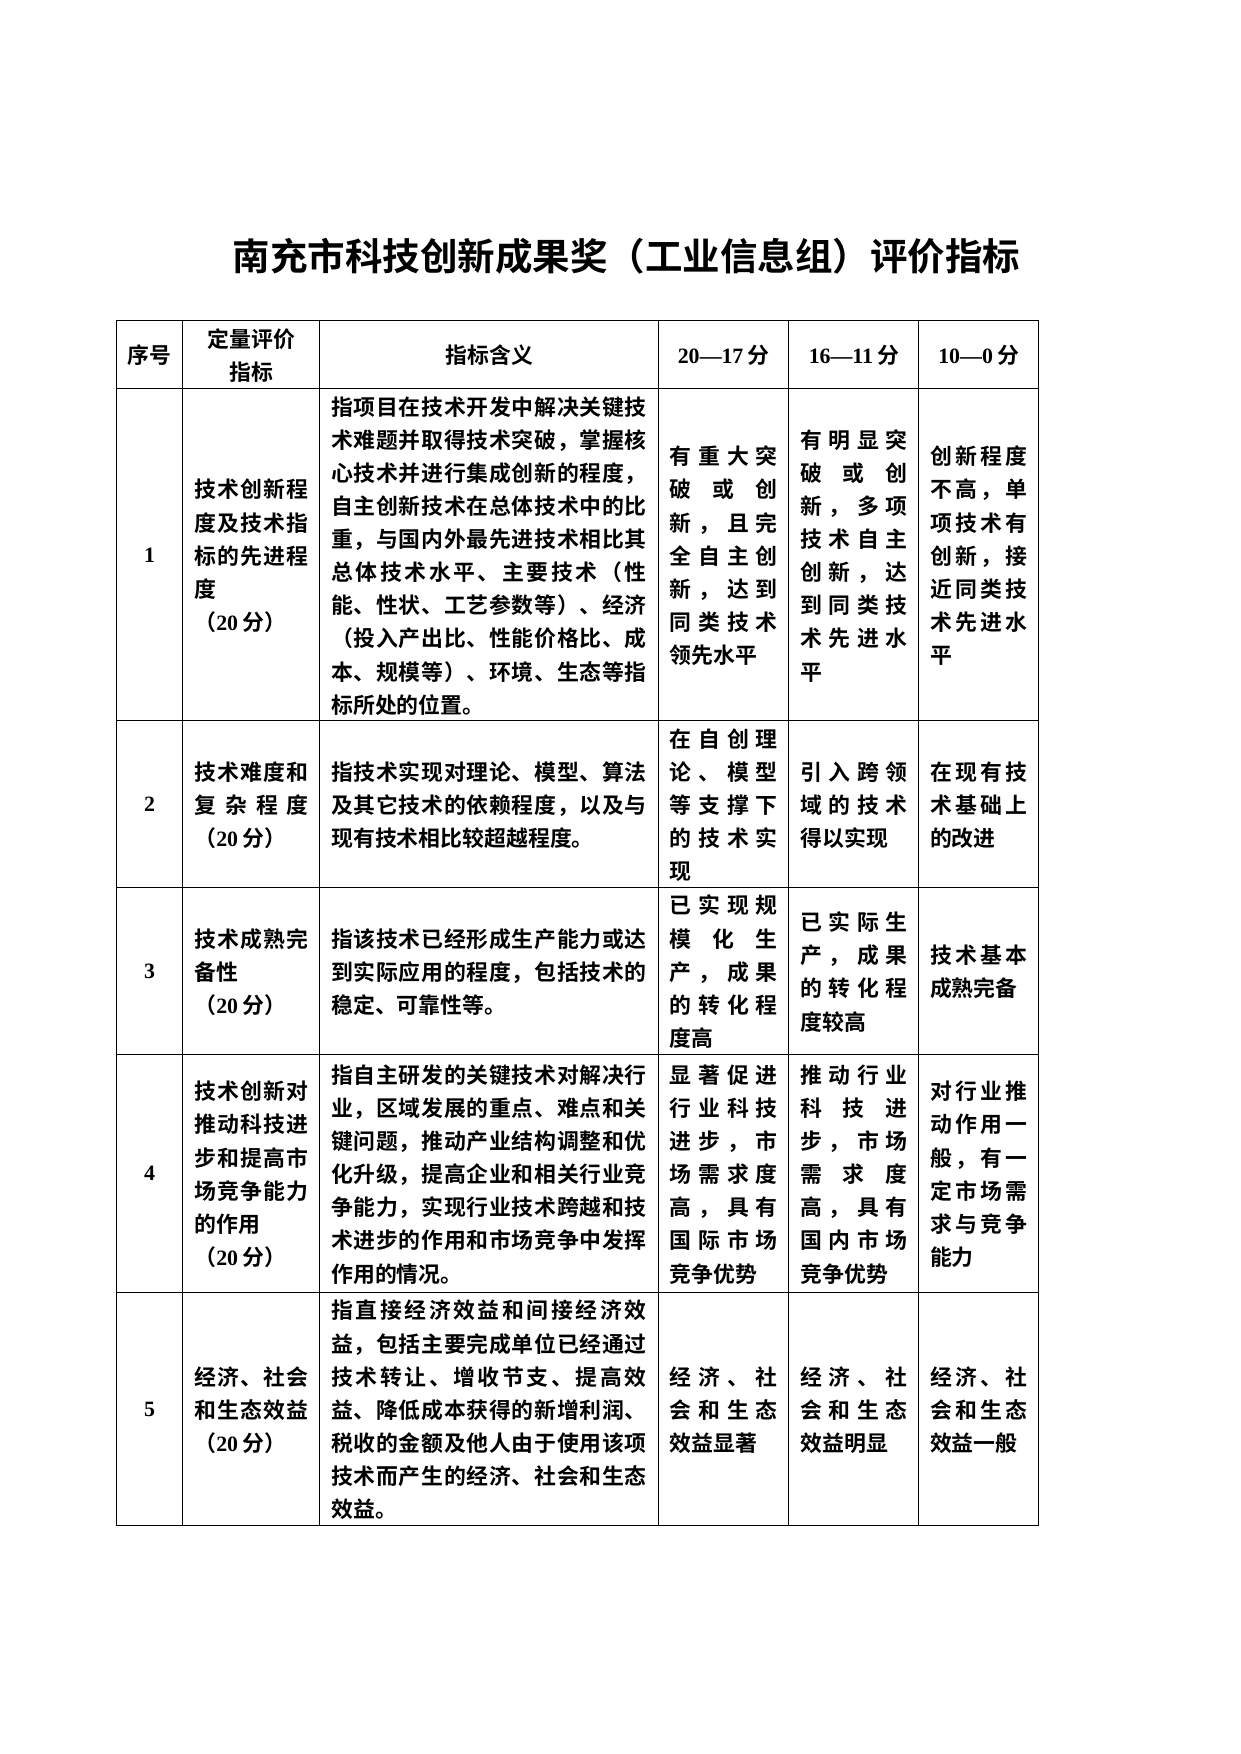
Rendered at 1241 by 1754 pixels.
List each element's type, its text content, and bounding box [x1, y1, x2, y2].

table_cell 有重大突破或创新，且完全自主创新，达到同类技术领先水平 [659, 389, 788, 720]
table_cell 技术基本成熟完备 [919, 888, 1038, 1053]
table_cell 技术难度和复杂程度（20分） [183, 721, 319, 887]
table_cell 技术创新程度及技术指标的先进程度 （20分） [183, 389, 319, 720]
table_cell 在自创理论、模型等支撑下的技术实现 [659, 721, 788, 887]
table_cell 显著促进行业科技进步，市场需求度高，具有国际市场竞争优势 [659, 1055, 788, 1292]
table_header 16—11分 [789, 321, 918, 388]
table_cell 技术创新对推动科技进步和提高市场竞争能力的作用 （20分） [183, 1055, 319, 1292]
table_cell 4 [117, 1055, 182, 1292]
table_header 序号 [117, 321, 182, 388]
table_cell 创新程度不高，单项技术有创新，接近同类技术先进水平 [919, 389, 1038, 720]
table_cell 经济、社会和生态效益明显 [789, 1293, 918, 1524]
table_cell 引入跨领域的技术得以实现 [789, 721, 918, 887]
table_cell 经济、社会和生态效益一般 [919, 1293, 1038, 1524]
table_cell 指自主研发的关键技术对解决行业，区域发展的重点、难点和关键问题，推动产业结构调整和优化升级，提高企业和相关行业竞争能力，实现行业技术跨越和技术进步的作用和市场竞争中发挥作用的情况。 [320, 1055, 658, 1292]
table_cell 2 [117, 721, 182, 887]
table_cell 指技术实现对理论、模型、算法及其它技术的依赖程度，以及与现有技术相比较超越程度。 [320, 721, 658, 887]
table_cell 指该技术已经形成生产能力或达到实际应用的程度，包括技术的稳定、可靠性等。 [320, 888, 658, 1053]
table_cell 在现有技术基础上的改进 [919, 721, 1038, 887]
table_cell 经济、社会和生态效益显著 [659, 1293, 788, 1524]
table_header 指标含义 [320, 321, 658, 388]
table_header 定量评价 指标 [183, 321, 319, 388]
table_cell 指项目在技术开发中解决关键技术难题并取得技术突破，掌握核心技术并进行集成创新的程度，自主创新技术在总体技术中的比重，与国内外最先进技术相比其总体技术水平、主要技术（性能、性状、工艺参数等）、经济（投入产出比、性能价格比、成本、规模等）、环境、生态等指标所处的位置。 [320, 389, 658, 720]
table_cell 推动行业科技进步，市场需求度高，具有国内市场竞争优势 [789, 1055, 918, 1292]
table_cell 3 [117, 888, 182, 1053]
table_header 10—0分 [919, 321, 1038, 388]
table_cell 1 [117, 389, 182, 720]
table_header 20—17分 [659, 321, 788, 388]
table_cell 对行业推动作用一般，有一定市场需求与竞争能力 [919, 1055, 1038, 1292]
table_cell 技术成熟完备性 （20分） [183, 888, 319, 1053]
text 南充市科技创新成果奖（工业信息组）评价指标 [165, 220, 1087, 287]
table_cell 已实现规模化生产，成果的转化程度高 [659, 888, 788, 1053]
table_cell 已实际生产，成果的转化程度较高 [789, 888, 918, 1053]
table_cell 指直接经济效益和间接经济效益，包括主要完成单位已经通过技术转让、增收节支、提高效益、降低成本获得的新增利润、税收的金额及他人由于使用该项技术而产生的经济、社会和生态效益。 [320, 1293, 658, 1524]
table_cell 经济、社会和生态效益（20分） [183, 1293, 319, 1524]
table_cell 5 [117, 1293, 182, 1524]
table_cell 有明显突破或创新，多项技术自主创新，达到同类技术先进水平 [789, 389, 918, 720]
